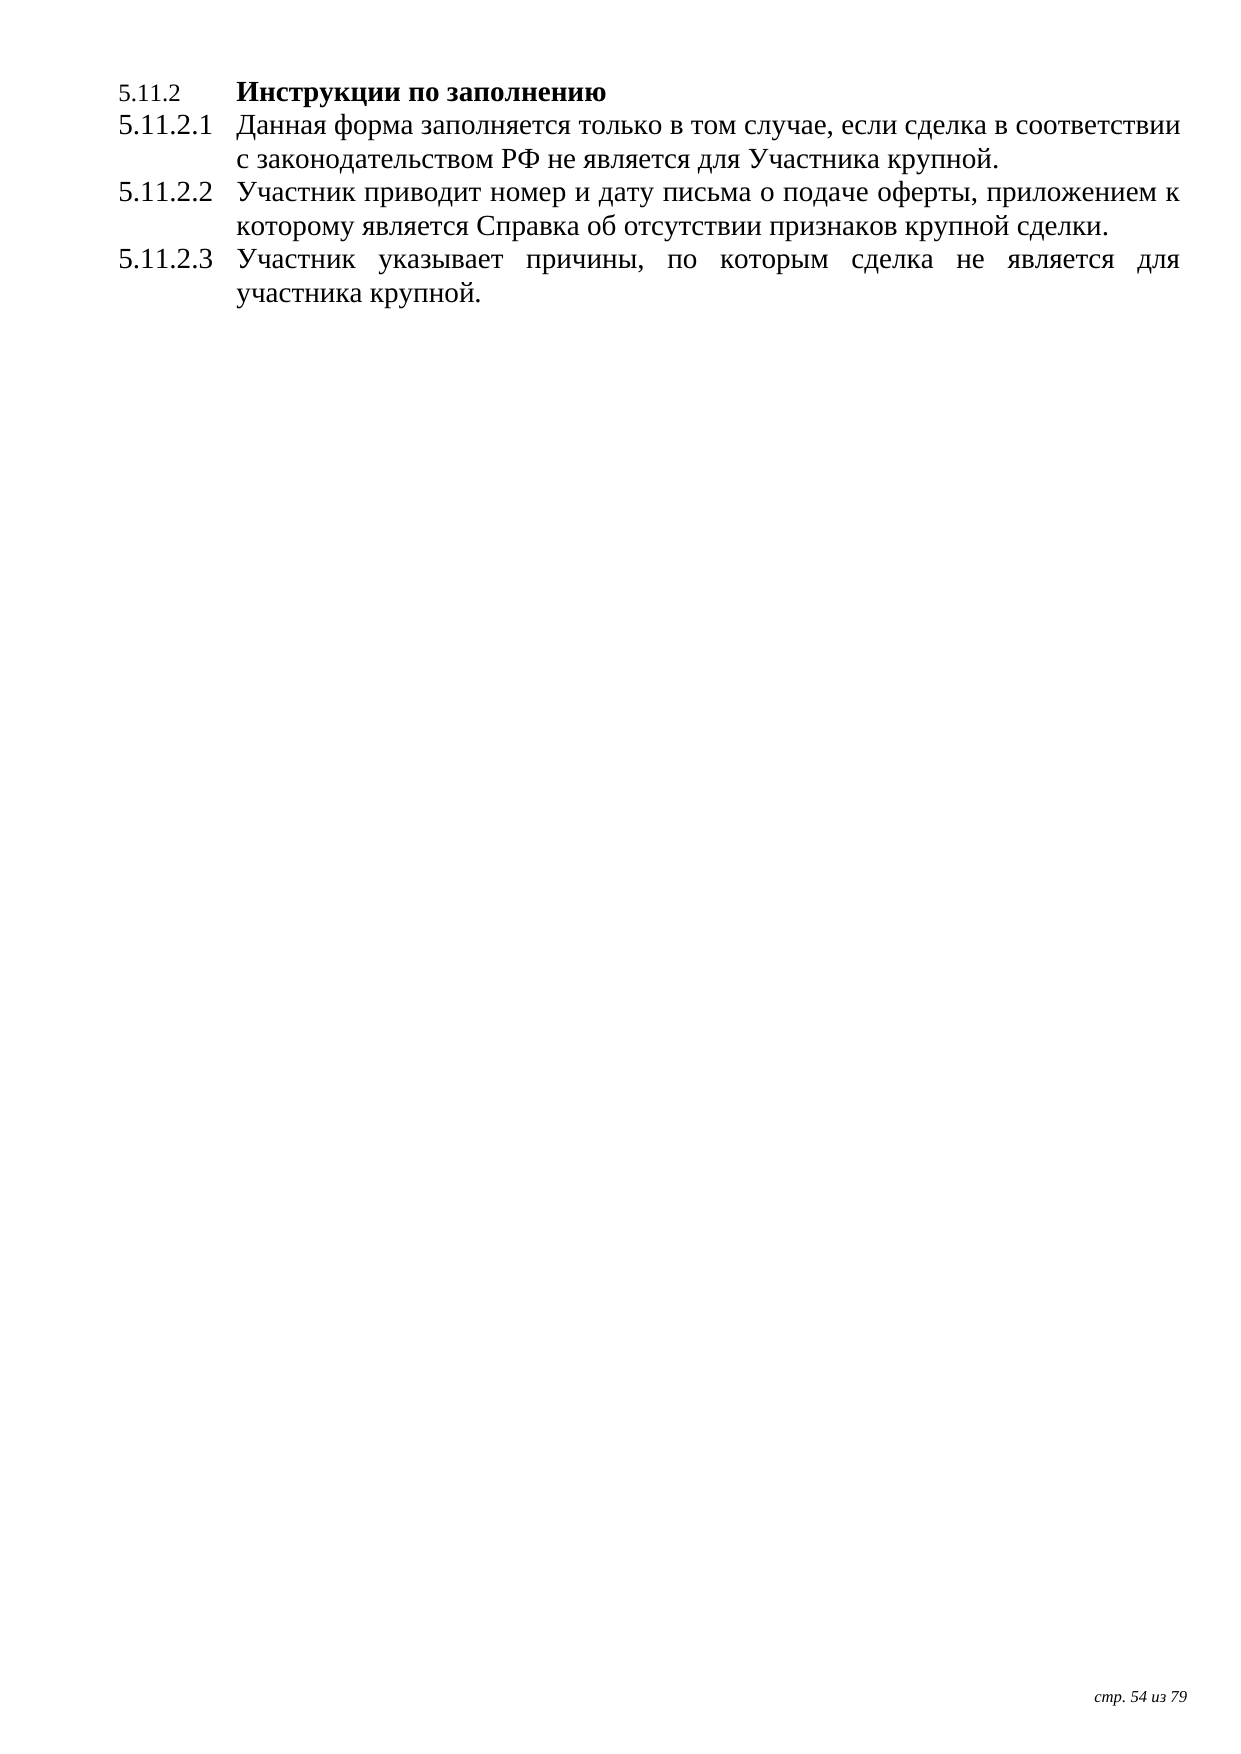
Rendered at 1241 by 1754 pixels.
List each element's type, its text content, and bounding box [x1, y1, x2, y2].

list Участник приводит номер и дату письма о подаче оферты, приложением к которому является Справка об отсутствии признаков крупной сделки. [118, 174, 1181, 242]
list Участник указывает причины, по которым сделка не является для участника крупной. [118, 242, 1181, 309]
list Инструкции по заполнению [118, 74, 1181, 107]
list Данная форма заполняется только в том случае, если сделка в соответствии с законодательством РФ не является для Участника крупной. [118, 107, 1181, 174]
